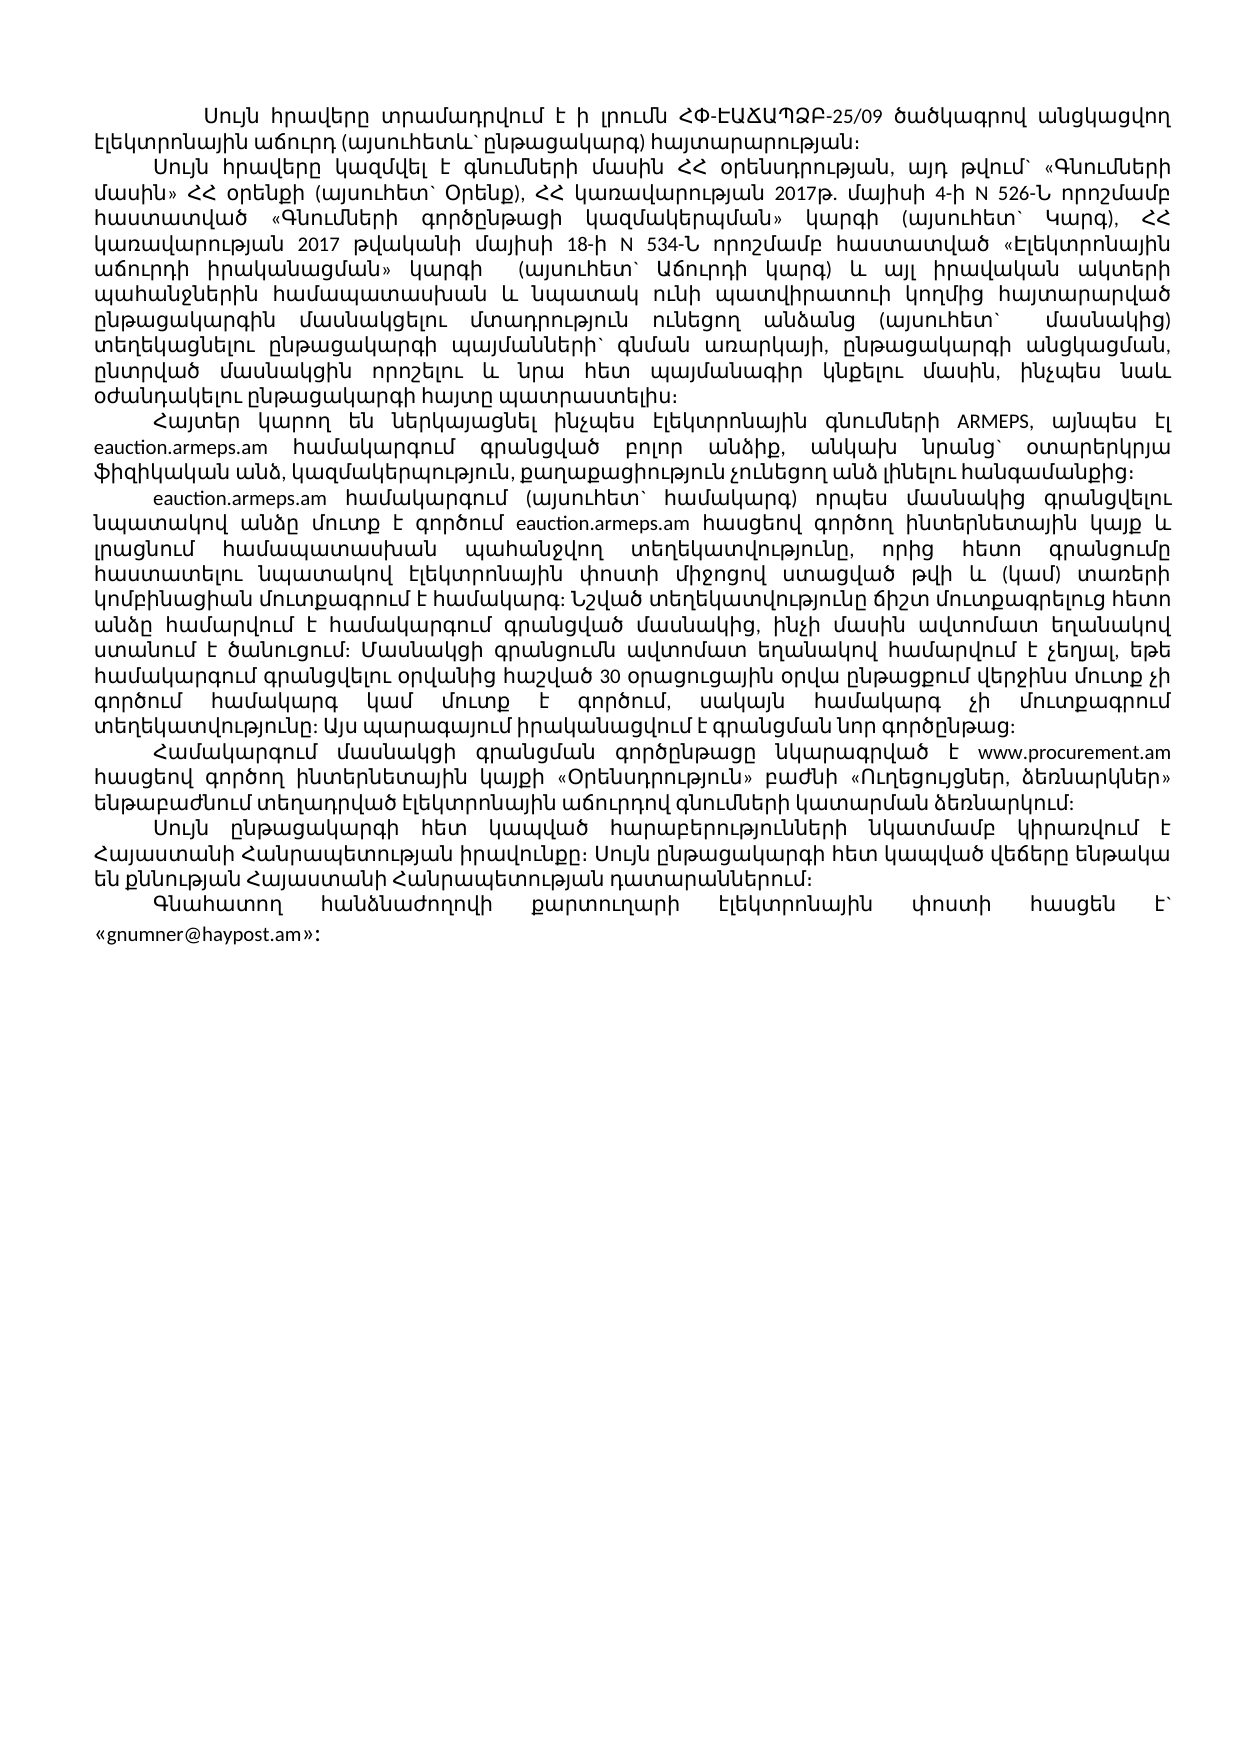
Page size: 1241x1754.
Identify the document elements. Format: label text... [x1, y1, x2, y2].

text Հայտեր կարող են ներկայացնել ինչպես էլեկտրոնային գնումների ARMEPS, այնպես էլ eauction.armeps.am համակարգում գրանցված բոլոր անձիք, անկախ նրանց` օտարերկրյա ֆիզիկական անձ, կազմակերպություն, քաղաքացիություն չունեցող անձ լինելու հանգամանքից։ [94, 409, 1171, 485]
text Սույն հրավերը տրամադրվում է ի լրումն ՀՓ-ԷԱՃԱՊՁԲ-25/09 ծածկագրով անցկացվող էլեկտրոնային աճուրդ (այսուհետև` ընթացակարգ) հայտարարության։ [94, 104, 1171, 154]
text Սույն հրավերը կազմվել է գնումների մասին ՀՀ օրենսդրության, այդ թվում` «Գնումների մասին» ՀՀ օրենքի (այսուհետ` Օրենք), ՀՀ կառավարության 2017թ. մայիսի 4-ի N 526-Ն որոշմամբ հաստատված «Գնումների գործընթացի կազմակերպման» կարգի (այսուհետ` Կարգ), ՀՀ կառավարության 2017 թվականի մայիսի 18-ի N 534-Ն որոշմամբ հաստատված «Էլեկտրոնային աճուրդի իրականացման» կարգի (այսուհետ` Աճուրդի կարգ) և այլ իրավական ակտերի պահանջներին համապատասխան և նպատակ ունի պատվիրատուի կողմից հայտարարված ընթացակարգին մասնակցելու մտադրություն ունեցող անձանց (այսուհետ` մասնակից) տեղեկացնելու ընթացակարգի պայմանների` գնման առարկայի, ընթացակարգի անցկացման, ընտրված մասնակցին որոշելու և նրա հետ պայմանագիր կնքելու մասին, ինչպես նաև օժանդակելու ընթացակարգի հայտը պատրաստելիս։ [94, 154, 1171, 409]
text Գնահատող հանձնաժողովի քարտուղարի էլեկտրոնային փոստի հասցեն է` «gnumner@haypost.am»: [94, 892, 1171, 948]
text Համակարգում մասնակցի գրանցման գործընթացը նկարագրված է www.procurement.am հասցեով գործող ինտերնետային կայքի «Օրենսդրություն» բաժնի «Ուղեցույցներ, ձեռնարկներ» ենթաբաժնում տեղադրված էլեկտրոնային աճուրդով գնումների կատարման ձեռնարկում: [94, 739, 1171, 815]
text Սույն ընթացակարգի հետ կապված հարաբերությունների նկատմամբ կիրառվում է Հայաստանի Հանրապետության իրավունքը։ Սույն ընթացակարգի հետ կապված վեճերը ենթակա են քննության Հայաստանի Հանրապետության դատարաններում։ [94, 815, 1171, 892]
text eauction.armeps.am համակարգում (այսուհետ` համակարգ) որպես մասնակից գրանցվելու նպատակով անձը մուտք է գործում eauction.armeps.am հասցեով գործող ինտերնետային կայք և լրացնում համապատասխան պահանջվող տեղեկատվությունը, որից հետո գրանցումը հաստատելու նպատակով էլեկտրոնային փոստի միջոցով ստացված թվի և (կամ) տառերի կոմբինացիան մուտքագրում է համակարգ: Նշված տեղեկատվությունը ճիշտ մուտքագրելուց հետո անձը համարվում է համակարգում գրանցված մասնակից, ինչի մասին ավտոմատ եղանակով ստանում է ծանուցում: Մասնակցի գրանցումն ավտոմատ եղանակով համարվում է չեղյալ, եթե համակարգում գրանցվելու օրվանից հաշված 30 օրացուցային օրվա ընթացքում վերջինս մուտք չի գործում համակարգ կամ մուտք է գործում, սակայն համակարգ չի մուտքագրում տեղեկատվությունը: Այս պարագայում իրականացվում է գրանցման նոր գործընթաց: [94, 485, 1171, 739]
